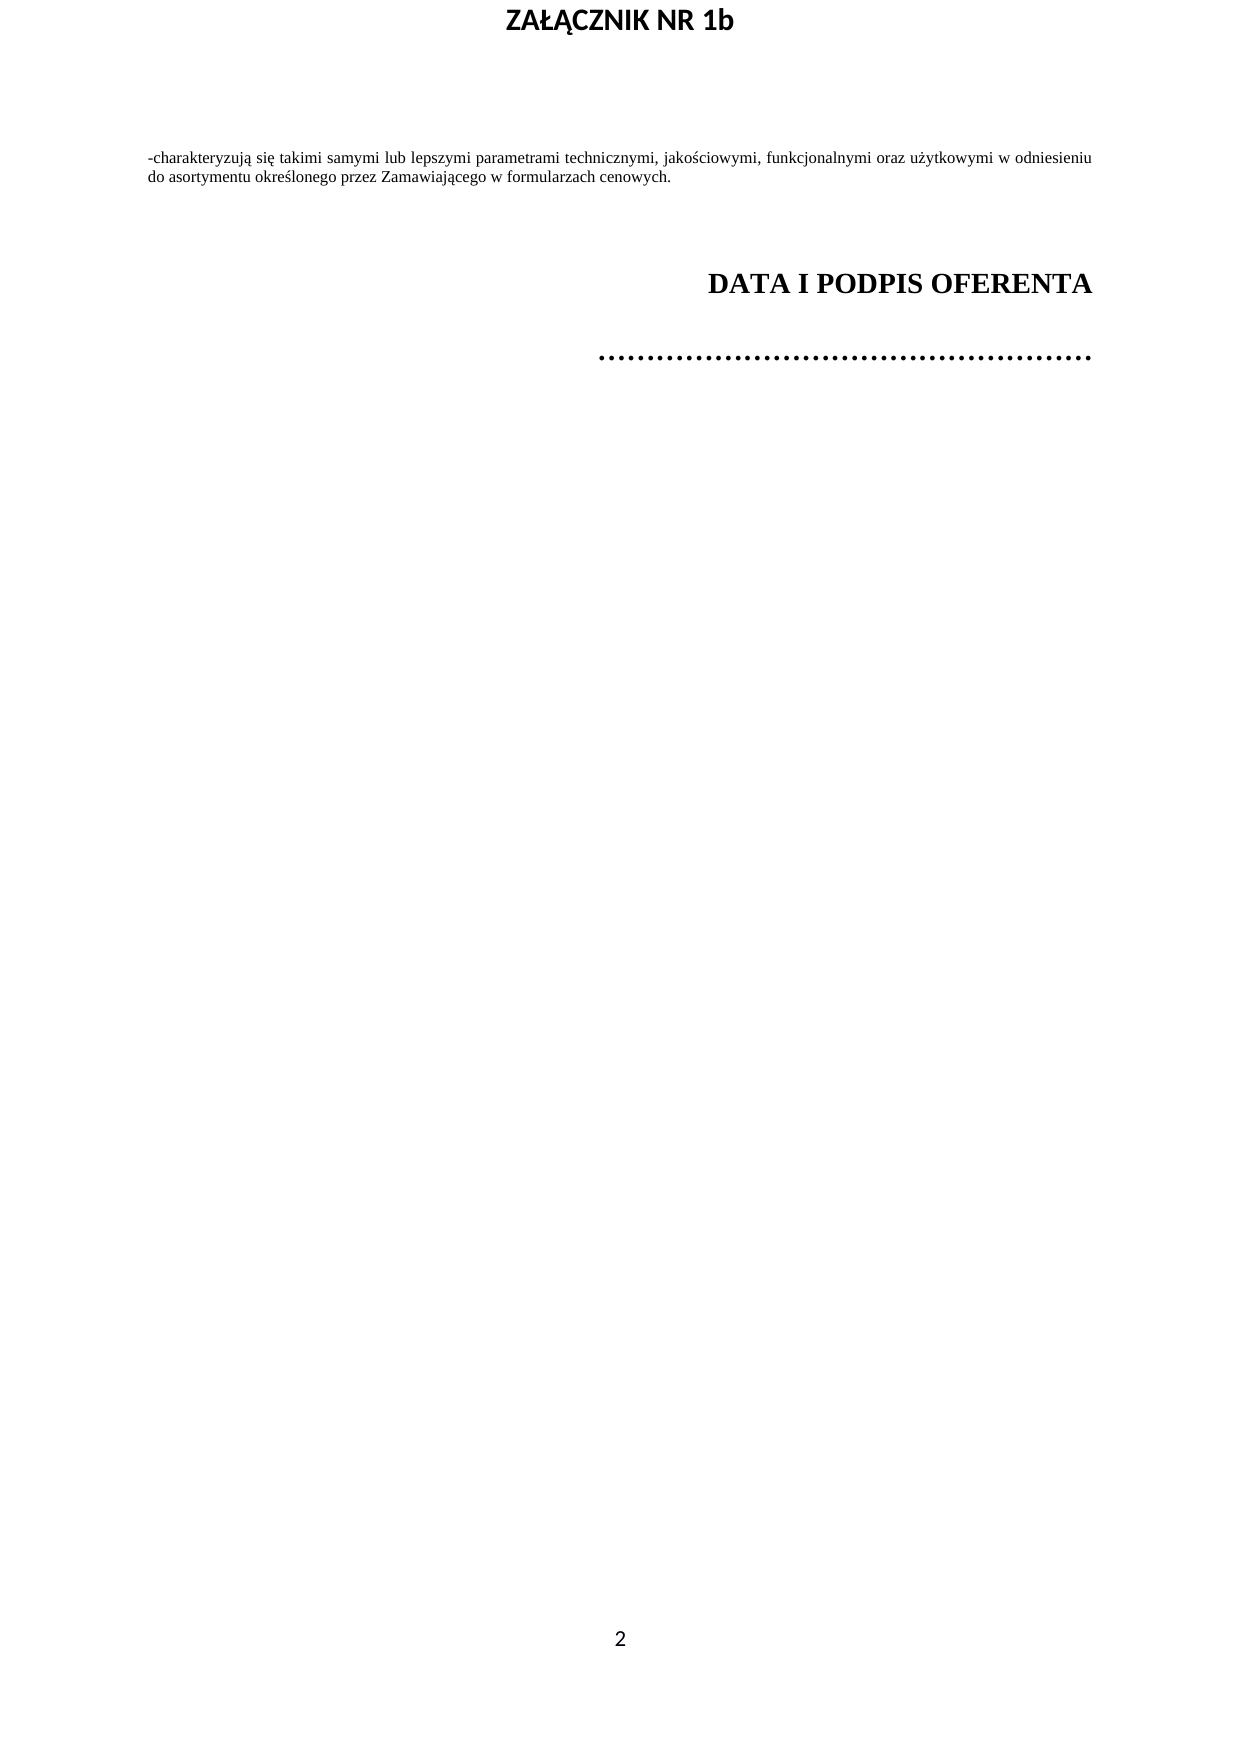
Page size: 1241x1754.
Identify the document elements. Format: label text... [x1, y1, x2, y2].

text …………………………………………… [148, 333, 1093, 367]
text DATA I PODPIS OFERENTA [148, 266, 1093, 300]
text -charakteryzują się takimi samymi lub lepszymi parametrami technicznymi, jakościowymi, funkcjonalnymi oraz użytkowymi w odniesieniu do asortymentu określonego przez Zamawiającego w formularzach cenowych. [148, 148, 1093, 186]
